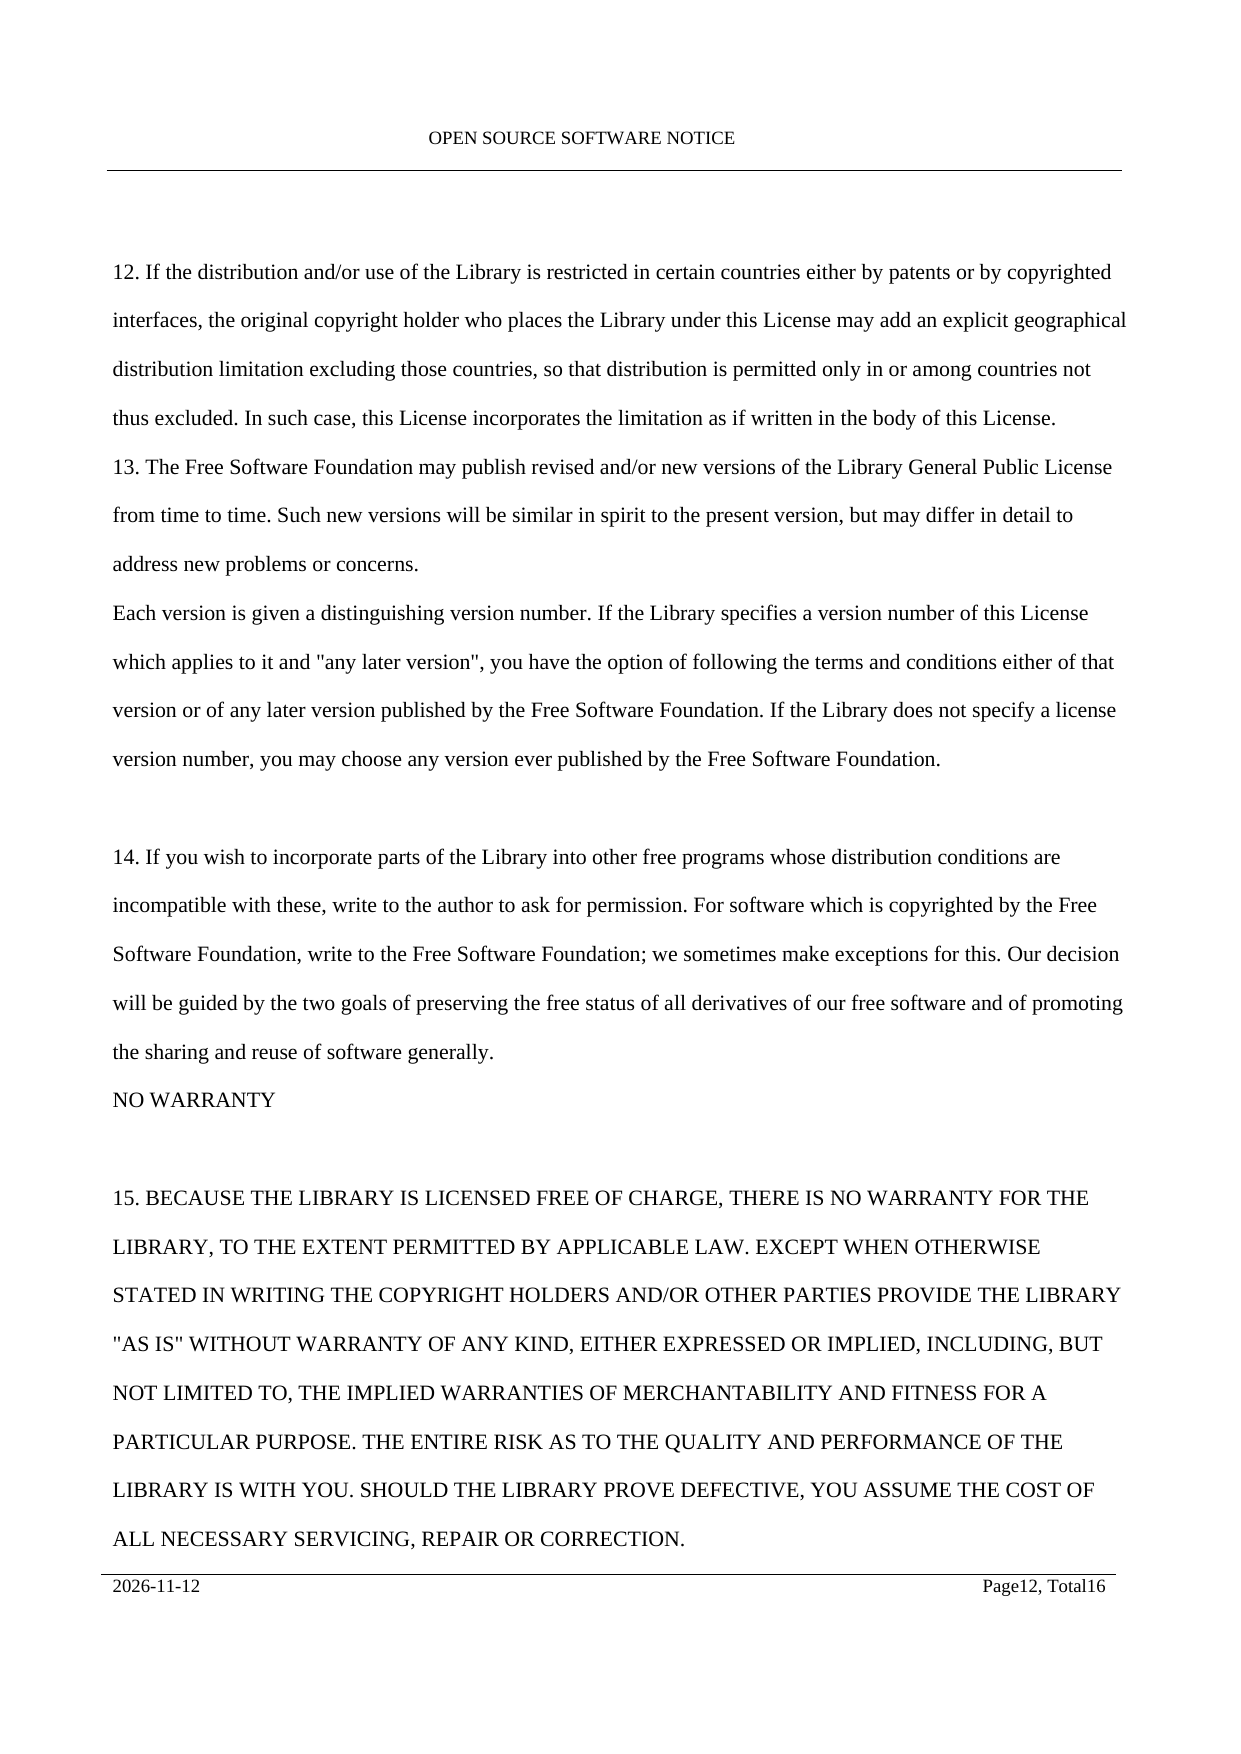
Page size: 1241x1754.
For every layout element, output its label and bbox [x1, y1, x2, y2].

text [112, 206, 1128, 1555]
